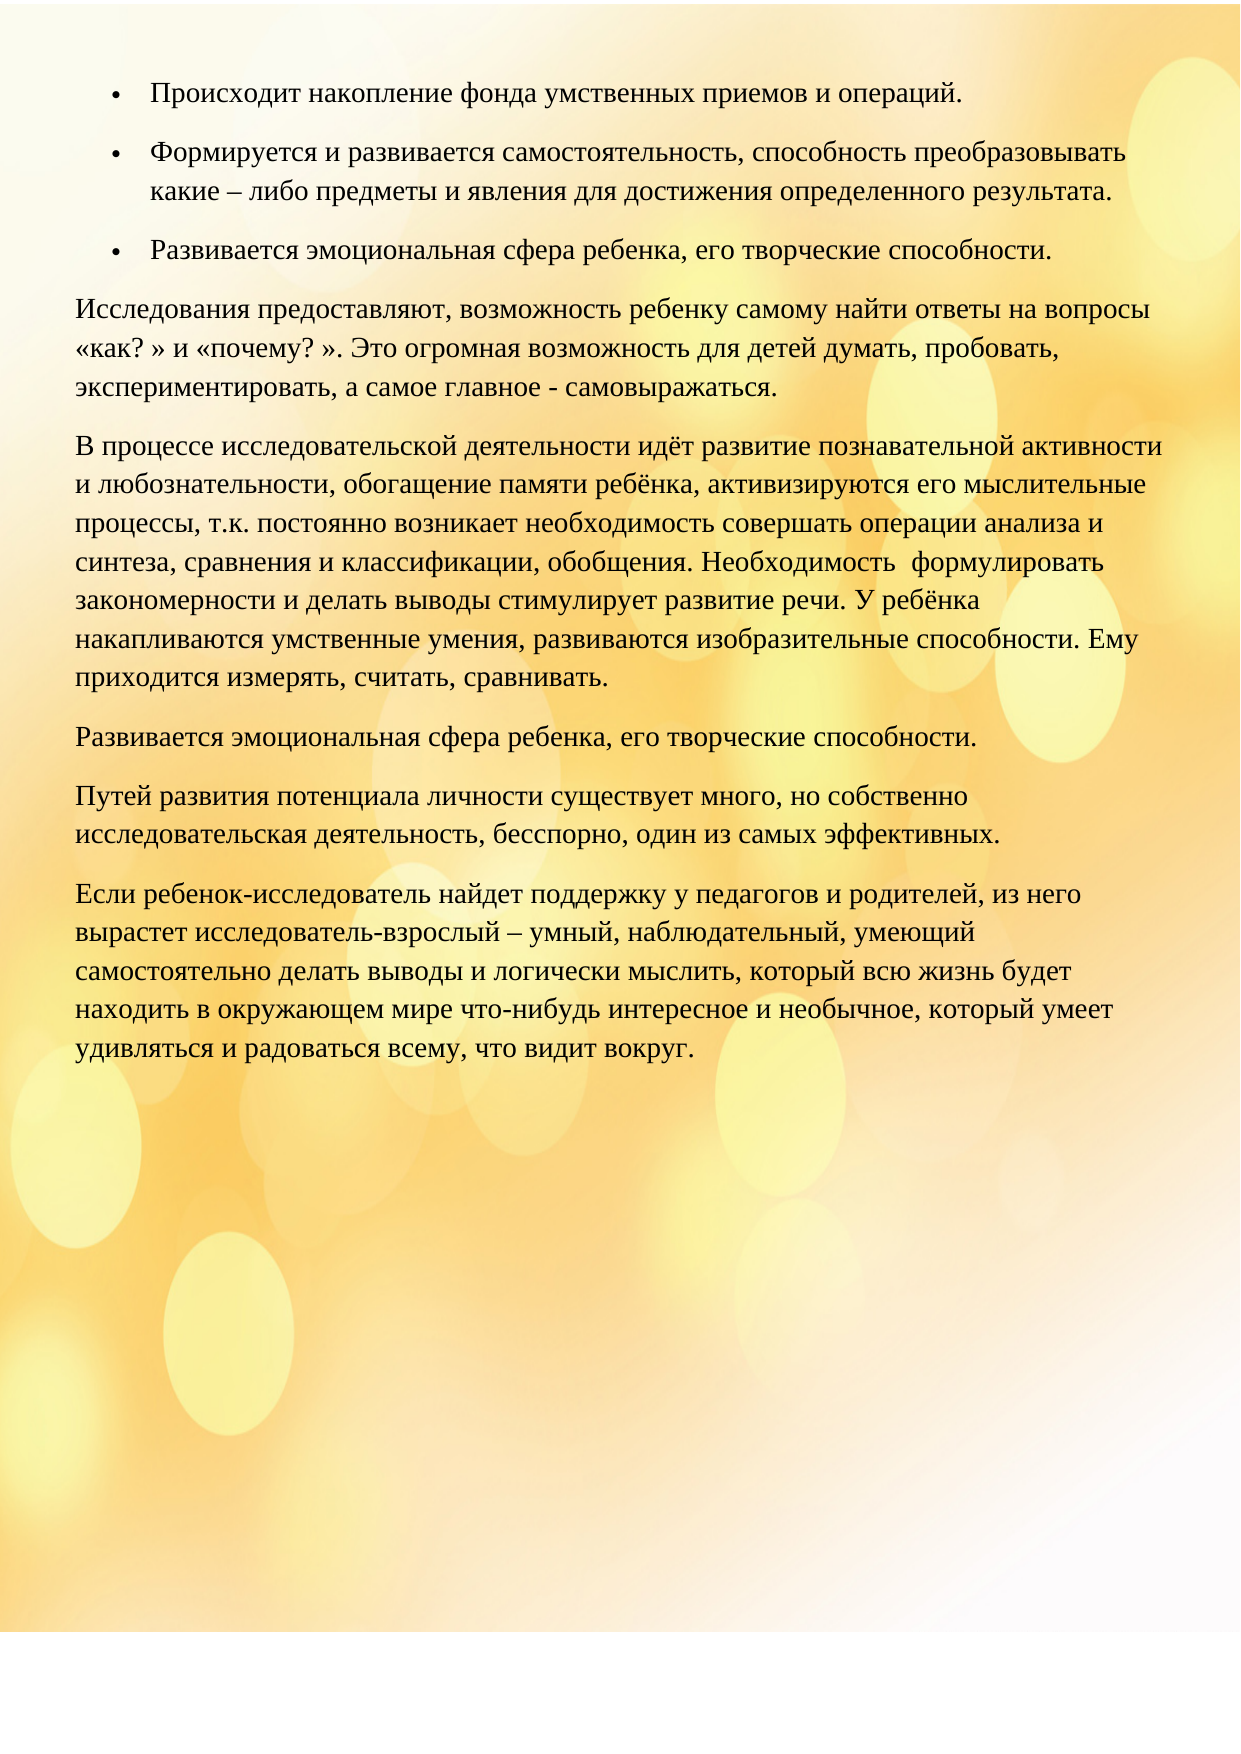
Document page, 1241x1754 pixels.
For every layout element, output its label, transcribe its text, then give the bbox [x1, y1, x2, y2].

text Развивается эмоциональная сфера ребенка, его творческие способности. [75, 719, 1165, 752]
text Путей развития потенциала личности существует много, но собственно исследовательская деятельность, бесспорно, один из самых эффективных. [75, 778, 1165, 850]
list Происходит накопление фонда умственных приемов и операций. [112, 75, 1165, 108]
picture [0, 4, 1241, 1632]
list Формируется и развивается самостоятельность, способность преобразовывать какие – либо предметы и явления для достижения определенного результата. [112, 134, 1165, 206]
text Если ребенок-исследователь найдет поддержку у педагогов и родителей, из него вырастет исследователь-взрослый – умный, наблюдательный, умеющий самостоятельно делать выводы и логически мыслить, который всю жизнь будет находить в окружающем мире что-нибудь интересное и необычное, который умеет удивляться и радоваться всему, что видит вокруг. [75, 876, 1165, 1064]
list Развивается эмоциональная сфера ребенка, его творческие способности. [112, 232, 1165, 266]
text Исследования предоставляют, возможность ребенку самому найти ответы на вопросы «как? » и «почему? ». Это огромная возможность для детей думать, пробовать, экспериментировать, а самое главное - самовыражаться. [75, 292, 1165, 402]
text В процессе исследовательской деятельности идёт развитие познавательной активности и любознательности, обогащение памяти ребёнка, активизируются его мыслительные процессы, т.к. постоянно возникает необходимость совершать операции анализа и синтеза, сравнения и классификации, обобщения. Необходимость формулировать закономерности и делать выводы стимулирует развитие речи. У ребёнка накапливаются умственные умения, развиваются изобразительные способности. Ему приходится измерять, считать, сравнивать. [75, 428, 1165, 693]
